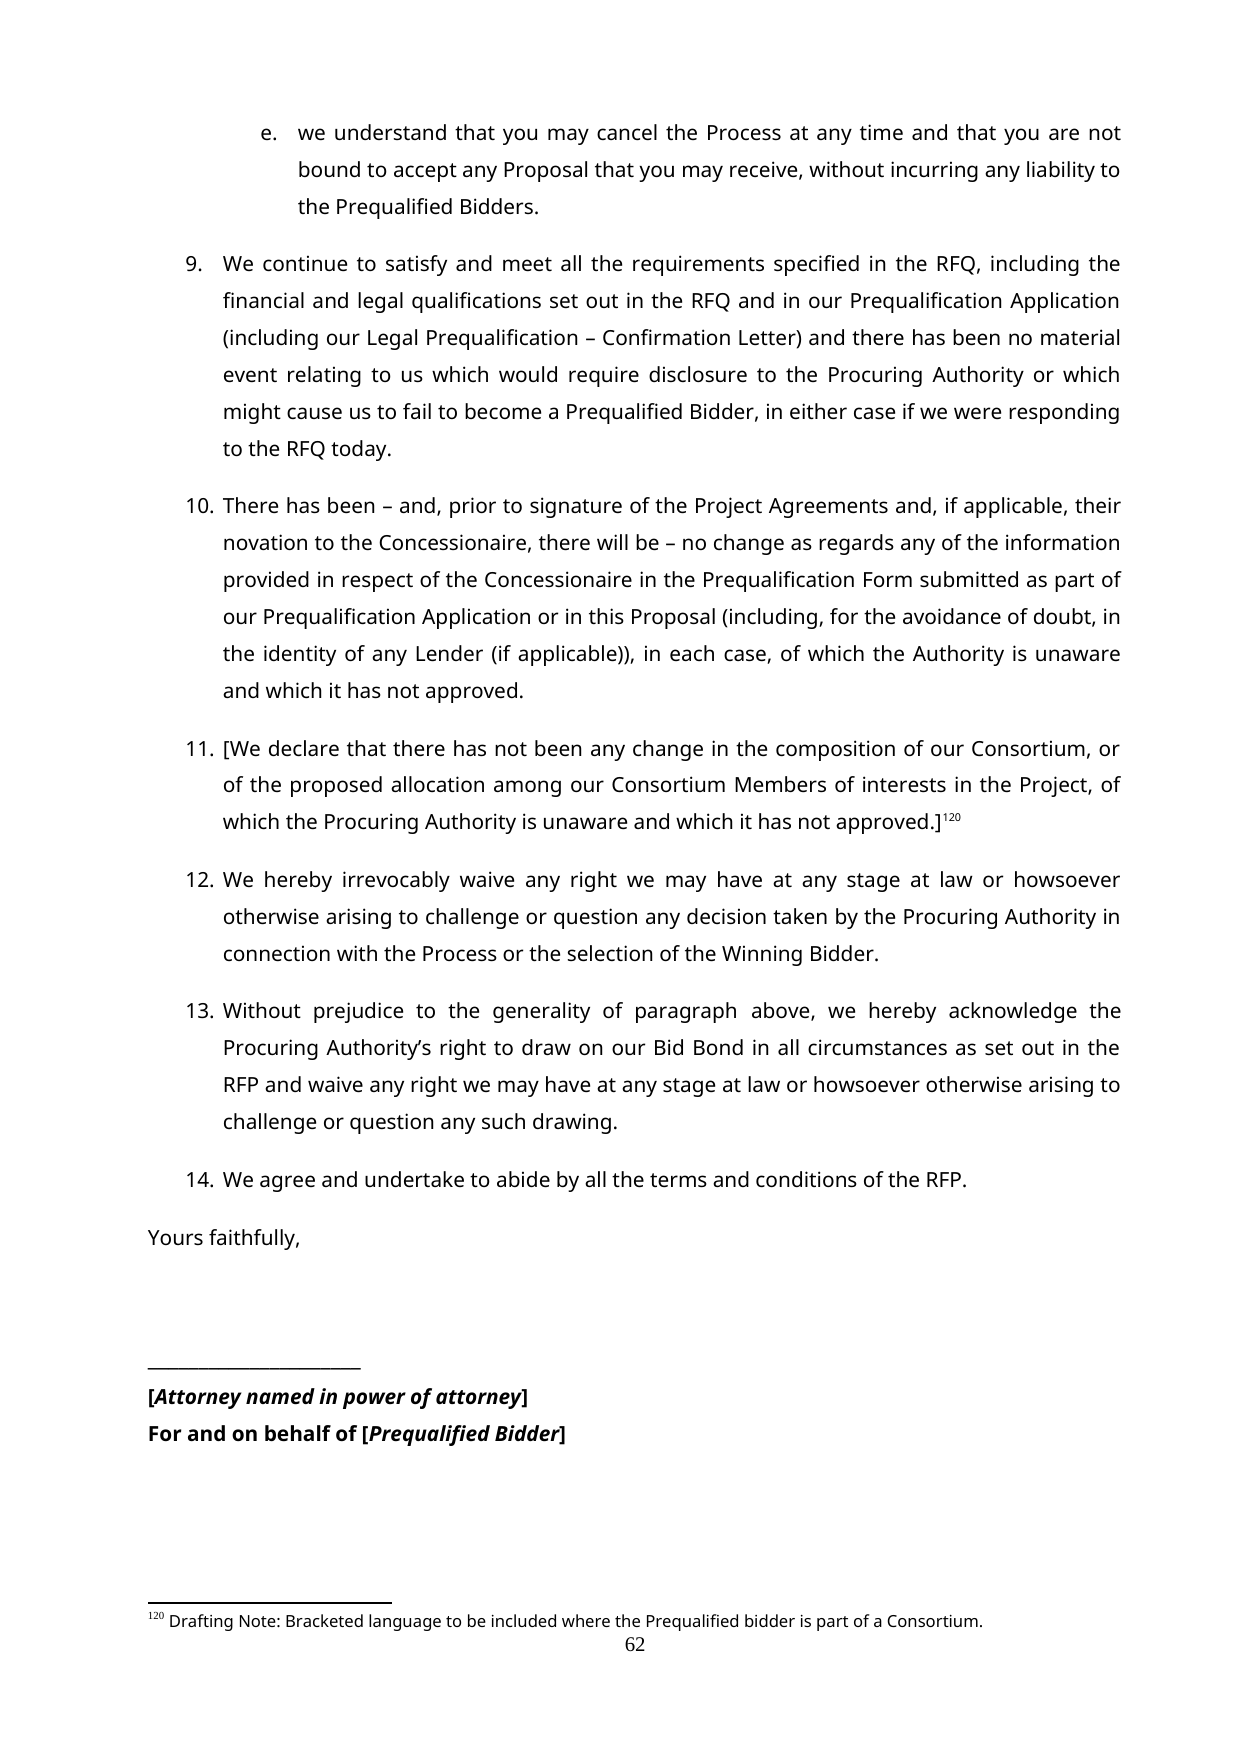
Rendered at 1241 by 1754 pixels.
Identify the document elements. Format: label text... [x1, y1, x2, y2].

text For and on behalf of [Prequalified Bidder] [148, 1419, 1122, 1448]
text Yours faithfully, [148, 1223, 1122, 1251]
text _____________________ [148, 1342, 1122, 1373]
list We hereby irrevocably waive any right we may have at any stage at law or howsoever otherwise arising to challenge or question any decision taken by the Procuring Authority in connection with the Process or the selection of the Winning Bidder. [185, 865, 1122, 967]
list There has been – and, prior to signature of the Project Agreements and, if applicable, their novation to the Concessionaire, there will be – no change as regards any of the information provided in respect of the Concessionaire in the Prequalification Form submitted as part of our Prequalification Application or in this Proposal (including, for the avoidance of doubt, in the identity of any Lender (if applicable)), in each case, of which the Authority is unaware and which it has not approved. [185, 492, 1122, 704]
text [Attorney named in power of attorney] [148, 1382, 1122, 1411]
list we understand that you may cancel the Process at any time and that you are not bound to accept any Proposal that you may receive, without incurring any liability to the Prequalified Bidders. [260, 118, 1122, 220]
list [We declare that there has not been any change in the composition of our Consortium, or of the proposed allocation among our Consortium Members of interests in the Project, of which the Procuring Authority is unaware and which it has not approved.] [185, 734, 1122, 836]
list Without prejudice to the generality of paragraph 12 above, we hereby acknowledge the Procuring Authority’s right to draw on our Bid Bond in all circumstances as set out in the RFP and waive any right we may have at any stage at law or howsoever otherwise arising to challenge or question any such drawing. [185, 997, 1122, 1136]
list We continue to satisfy and meet all the requirements specified in the RFQ, including the financial and legal qualifications set out in the RFQ and in our Prequalification Application (including our Legal Prequalification – Confirmation Letter) and there has been no material event relating to us which would require disclosure to the Procuring Authority or which might cause us to fail to become a Prequalified Bidder, in either case if we were responding to the RFQ today. [185, 249, 1122, 462]
list We agree and undertake to abide by all the terms and conditions of the RFP. [185, 1165, 1122, 1193]
